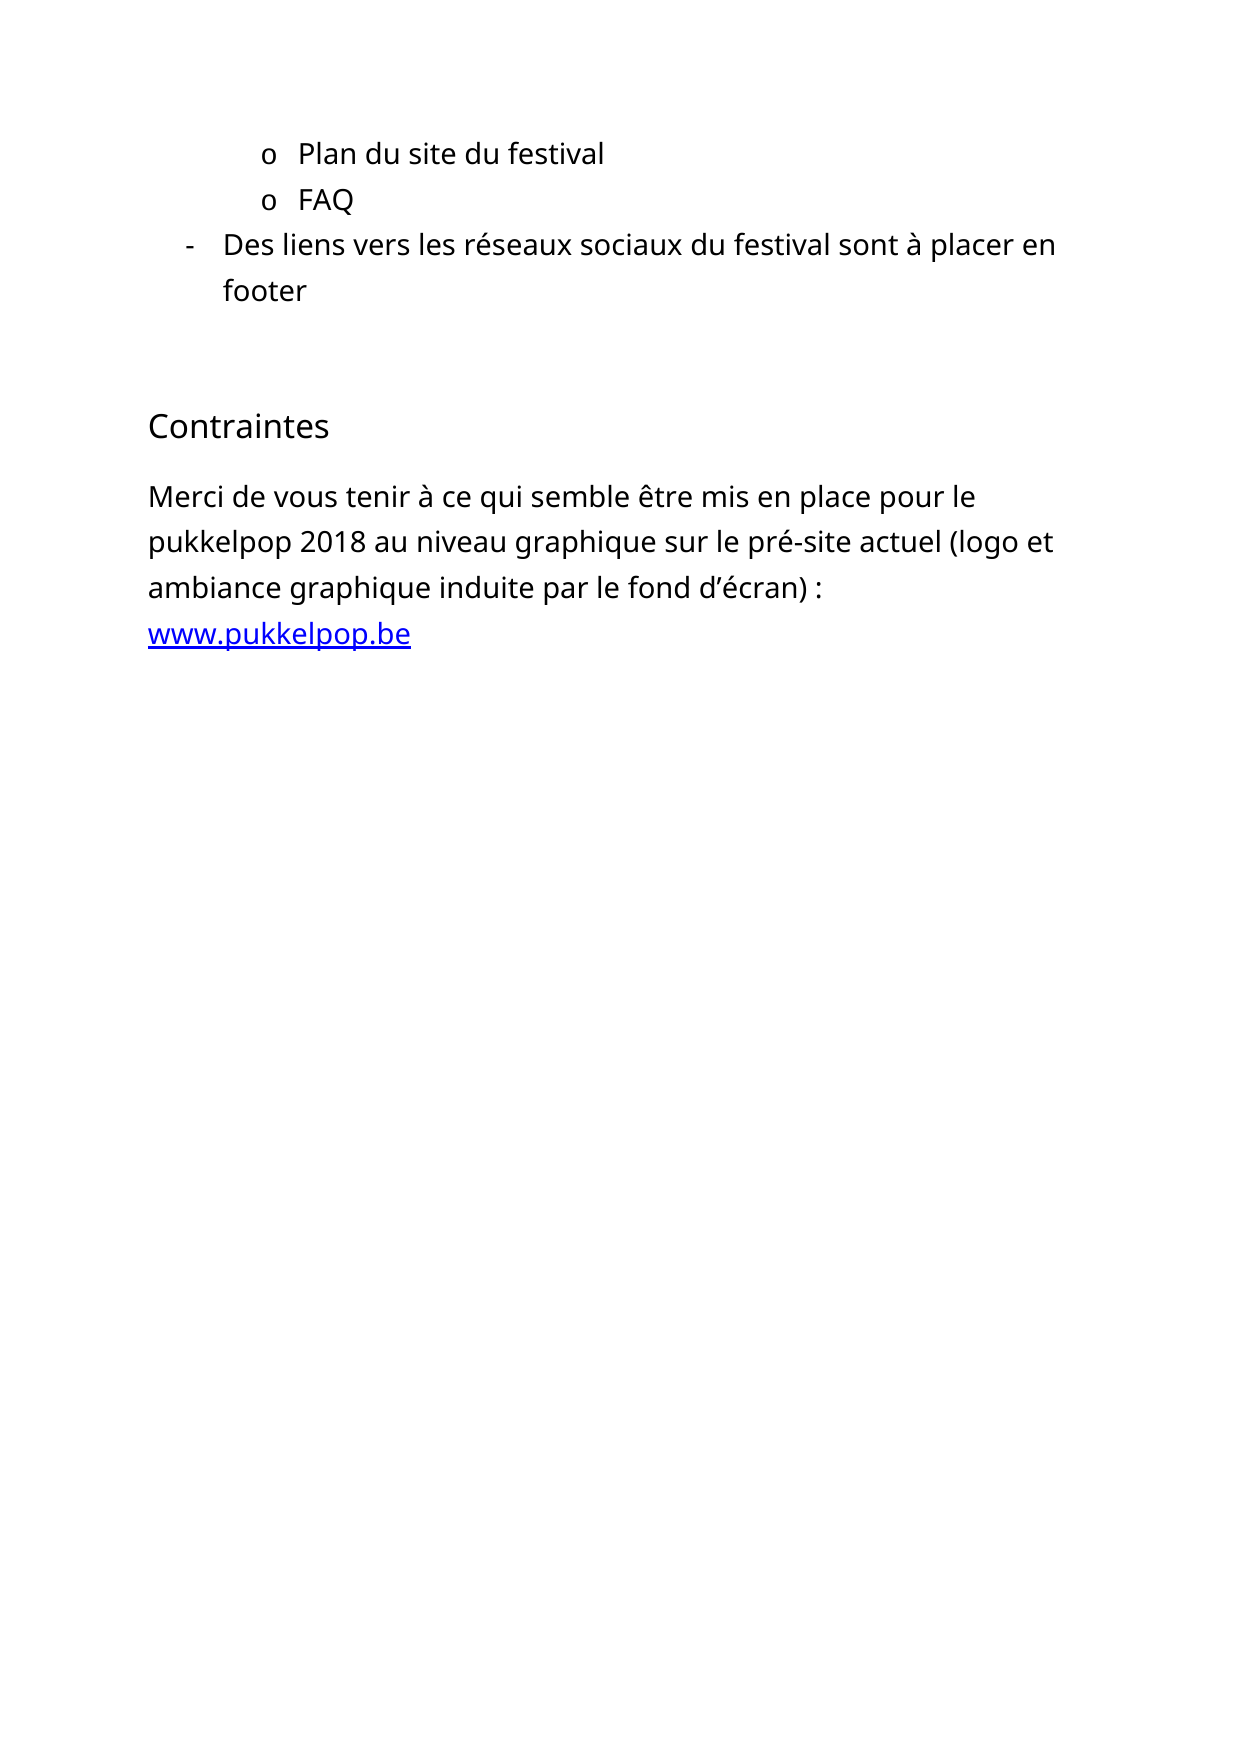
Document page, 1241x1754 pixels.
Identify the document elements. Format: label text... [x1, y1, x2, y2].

text Contraintes [148, 403, 1093, 448]
list Des liens vers les réseaux sociaux du festival sont à placer en footer [185, 224, 1093, 310]
list FAQ [260, 179, 1093, 219]
text Merci de vous tenir à ce qui semble être mis en place pour le pukkelpop 2018 au niveau graphique sur le pré-site actuel (logo et ambiance graphique induite par le fond d’écran) : www.pukkelpop.be [148, 476, 1093, 653]
list Plan du site du festival [260, 133, 1093, 173]
